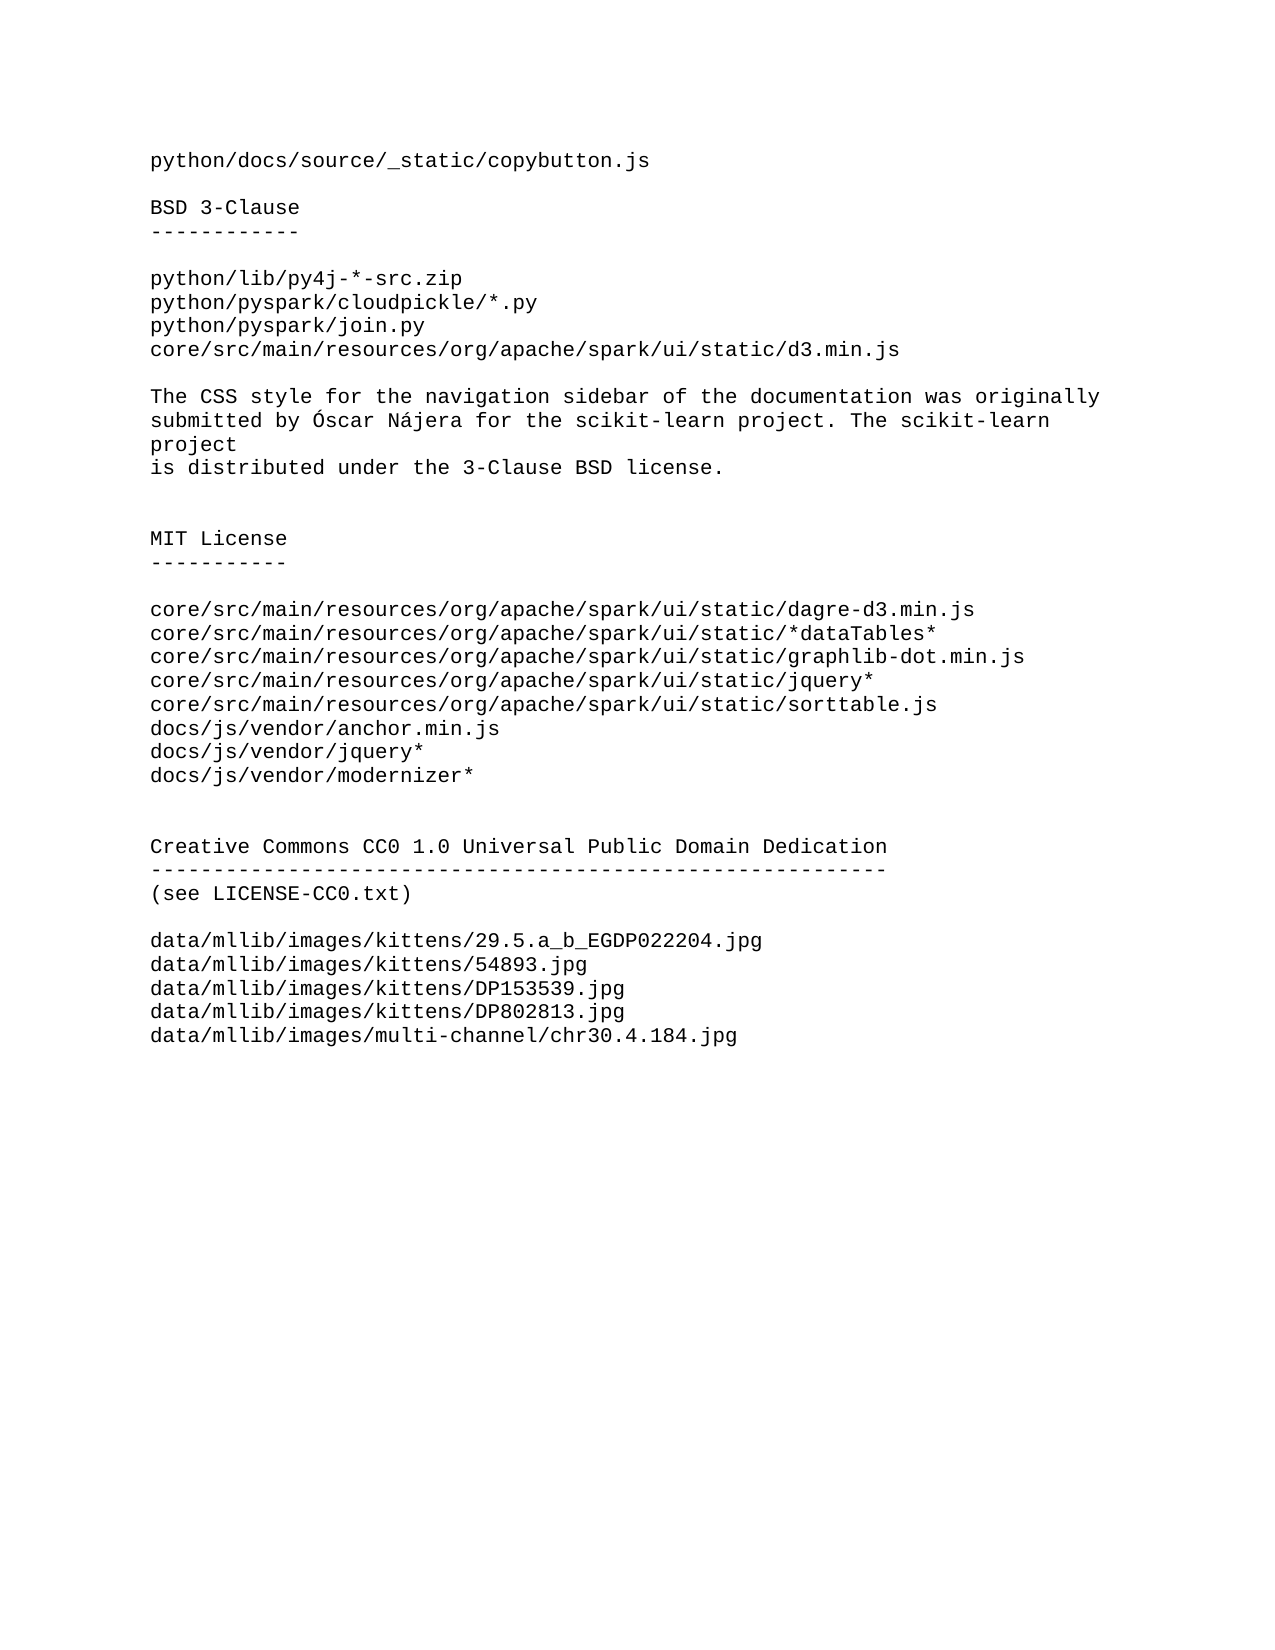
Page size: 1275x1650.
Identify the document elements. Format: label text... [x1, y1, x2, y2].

text The CSS style for the navigation sidebar of the documentation was originally [150, 386, 1125, 410]
text ----------------------------------------------------------- [150, 859, 1125, 883]
text data/mllib/images/kittens/DP153539.jpg [150, 978, 1125, 1001]
text core/src/main/resources/org/apache/spark/ui/static/dagre-d3.min.js [150, 599, 1125, 623]
text core/src/main/resources/org/apache/spark/ui/static/sorttable.js [150, 694, 1125, 717]
text core/src/main/resources/org/apache/spark/ui/static/graphlib-dot.min.js [150, 647, 1125, 670]
text BSD 3-Clause [150, 197, 1125, 221]
text docs/js/vendor/anchor.min.js [150, 717, 1125, 741]
text ----------- [150, 552, 1125, 576]
text python/pyspark/cloudpickle/*.py [150, 292, 1125, 316]
text data/mllib/images/kittens/DP802813.jpg [150, 1001, 1125, 1025]
text ------------ [150, 221, 1125, 244]
text docs/js/vendor/modernizer* [150, 765, 1125, 788]
text Creative Commons CC0 1.0 Universal Public Domain Dedication [150, 836, 1125, 859]
text python/pyspark/join.py [150, 316, 1125, 339]
text data/mllib/images/multi-channel/chr30.4.184.jpg [150, 1025, 1125, 1048]
text data/mllib/images/kittens/29.5.a_b_EGDP022204.jpg [150, 930, 1125, 954]
text (see LICENSE-CC0.txt) [150, 883, 1125, 907]
text python/lib/py4j-*-src.zip [150, 268, 1125, 292]
text submitted by Óscar Nájera for the scikit-learn project. The scikit-learn project [150, 410, 1125, 457]
text core/src/main/resources/org/apache/spark/ui/static/d3.min.js [150, 339, 1125, 363]
text core/src/main/resources/org/apache/spark/ui/static/jquery* [150, 670, 1125, 694]
text data/mllib/images/kittens/54893.jpg [150, 954, 1125, 978]
text MIT License [150, 528, 1125, 552]
text python/docs/source/_static/copybutton.js [150, 150, 1125, 174]
text docs/js/vendor/jquery* [150, 741, 1125, 765]
text core/src/main/resources/org/apache/spark/ui/static/*dataTables* [150, 623, 1125, 647]
text is distributed under the 3-Clause BSD license. [150, 457, 1125, 481]
